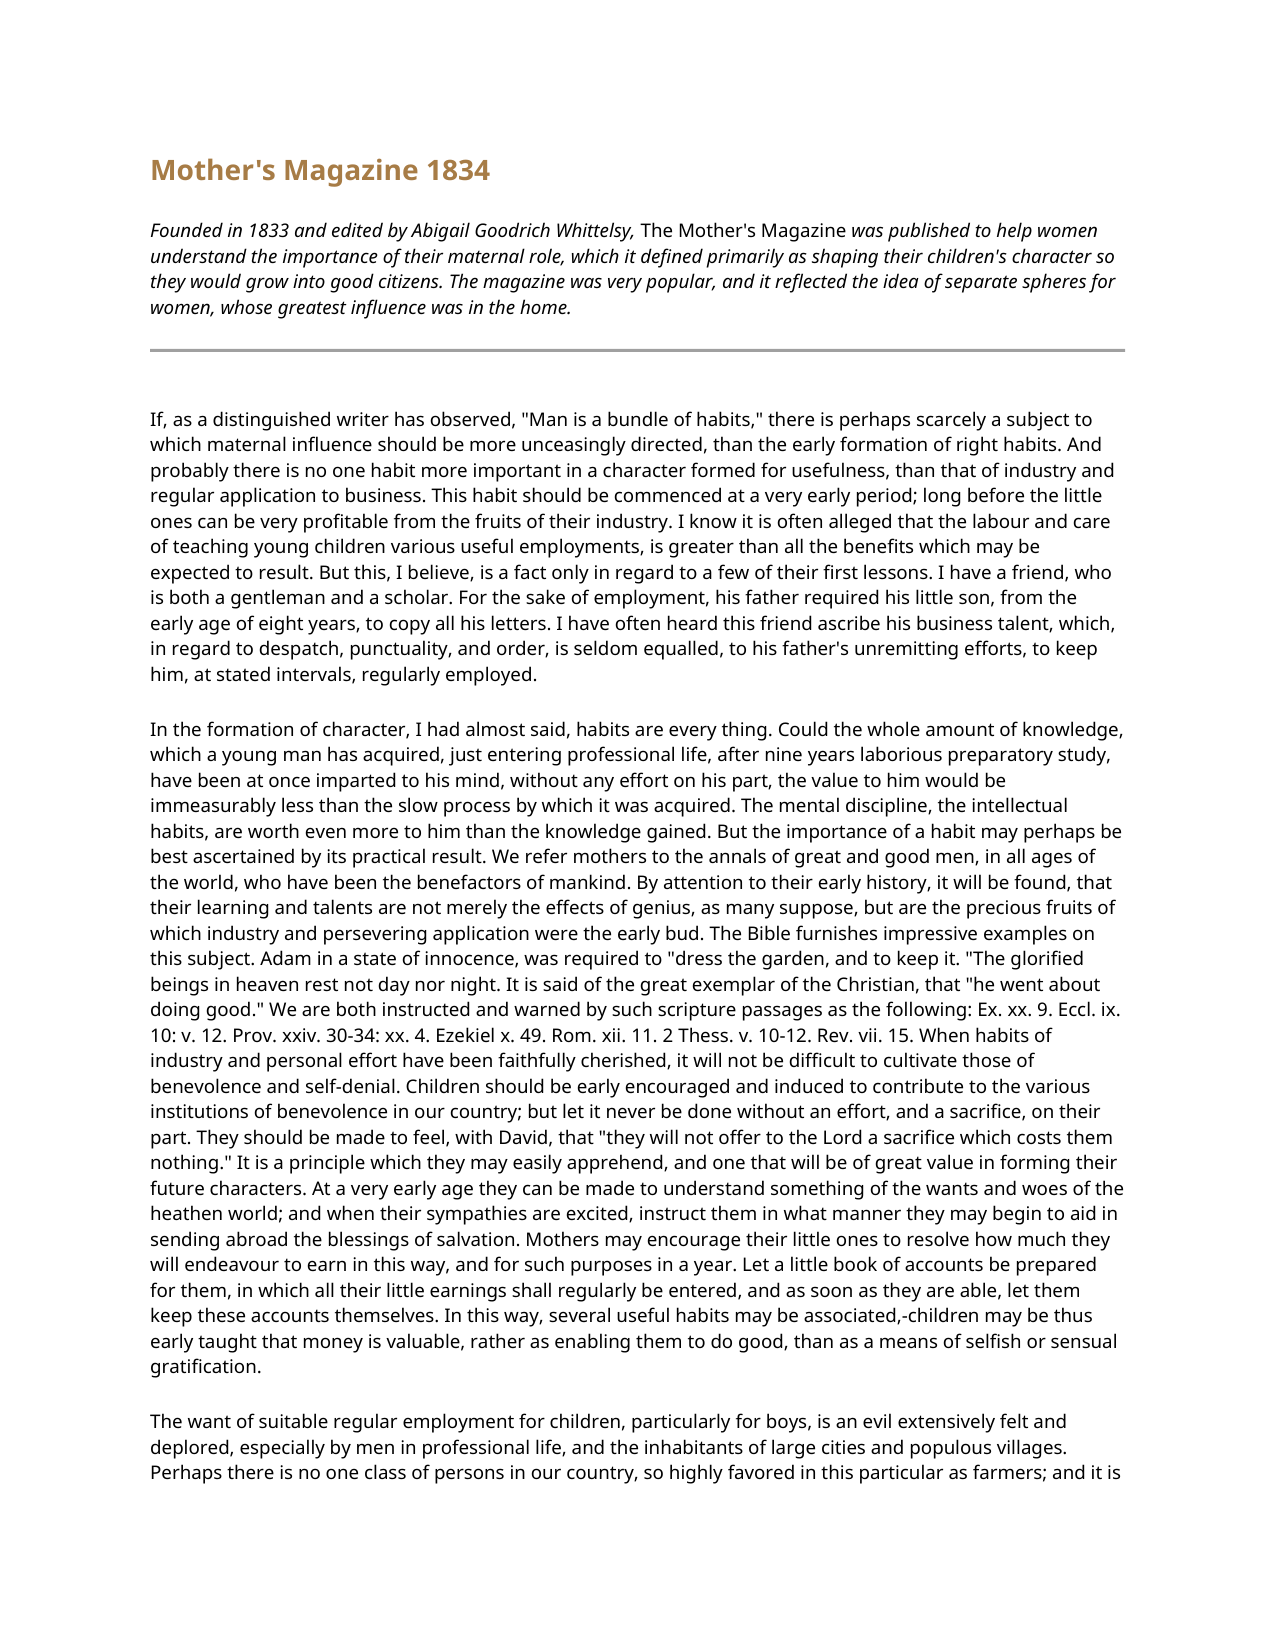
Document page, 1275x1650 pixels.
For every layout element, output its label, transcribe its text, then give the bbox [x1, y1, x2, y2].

text Mother's Magazine 1834 [150, 150, 1125, 188]
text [150, 1408, 1125, 1485]
text In the formation of character, I had almost said, habits are every thing. Could the whole amount of knowledge, which a young man has acquired, just entering professional life, after nine years laborious preparatory study, have been at once imparted to his mind, without any effort on his part, the value to him would be immeasurably less than the slow process by which it was acquired. The mental discipline, the intellectual habits, are worth even more to him than the knowledge gained. But the importance of a habit may perhaps be best ascertained by its practical result. We refer mothers to the annals of great and good men, in all ages of the world, who have been the benefactors of mankind. By attention to their early history, it will be found, that their learning and talents are not merely the effects of genius, as many suppose, but are the precious fruits of which industry and persevering application were the early bud. The Bible furnishes impressive examples on this subject. Adam in a state of innocence, was required to "dress the garden, and to keep it. "The glorified beings in heaven rest not day nor night. It is said of the great exemplar of the Christian, that "he went about doing good." We are both instructed and warned by such scripture passages as the following: Ex. xx. 9. Eccl. ix. 10: v. 12. Prov. xxiv. 30-34: xx. 4. Ezekiel x. 49. Rom. xii. 11. 2 Thess. v. 10-12. Rev. vii. 15. When habits of industry and personal effort have been faithfully cherished, it will not be difficult to cultivate those of benevolence and self-denial. Children should be early encouraged and induced to contribute to the various institutions of benevolence in our country; but let it never be done without an effort, and a sacrifice, on their part. They should be made to feel, with David, that "they will not offer to the Lord a sacrifice which costs them nothing." It is a principle which they may easily apprehend, and one that will be of great value in forming their future characters. At a very early age they can be made to understand something of the wants and woes of the heathen world; and when their sympathies are excited, instruct them in what manner they may begin to aid in sending abroad the blessings of salvation. Mothers may encourage their little ones to resolve how much they will endeavour to earn in this way, and for such purposes in a year. Let a little book of accounts be prepared for them, in which all their little earnings shall regularly be entered, and as soon as they are able, let them keep these accounts themselves. In this way, several useful habits may be associated,-children may be thus early taught that money is valuable, rather as enabling them to do good, than as a means of selfish or sensual gratification. [150, 716, 1125, 1379]
text If, as a distinguished writer has observed, "Man is a bundle of habits," there is perhaps scarcely a subject to which maternal influence should be more unceasingly directed, than the early formation of right habits. And probably there is no one habit more important in a character formed for usefulness, than that of industry and regular application to business. This habit should be commenced at a very early period; long before the little ones can be very profitable from the fruits of their industry. I know it is often alleged that the labour and care of teaching young children various useful employments, is greater than all the benefits which may be expected to result. But this, I believe, is a fact only in regard to a few of their first lessons. I have a friend, who is both a gentleman and a scholar. For the sake of employment, his father required his little son, from the early age of eight years, to copy all his letters. I have often heard this friend ascribe his business talent, which, in regard to despatch, punctuality, and order, is seldom equalled, to his father's unremitting efforts, to keep him, at stated intervals, regularly employed. [150, 406, 1125, 687]
text Founded in 1833 and edited by Abigail Goodrich Whittelsy, The Mother's Magazine was published to help women understand the importance of their maternal role, which it defined primarily as shaping their children's character so they would grow into good citizens. The magazine was very popular, and it reflected the idea of separate spheres for women, whose greatest influence was in the home. [150, 217, 1125, 319]
